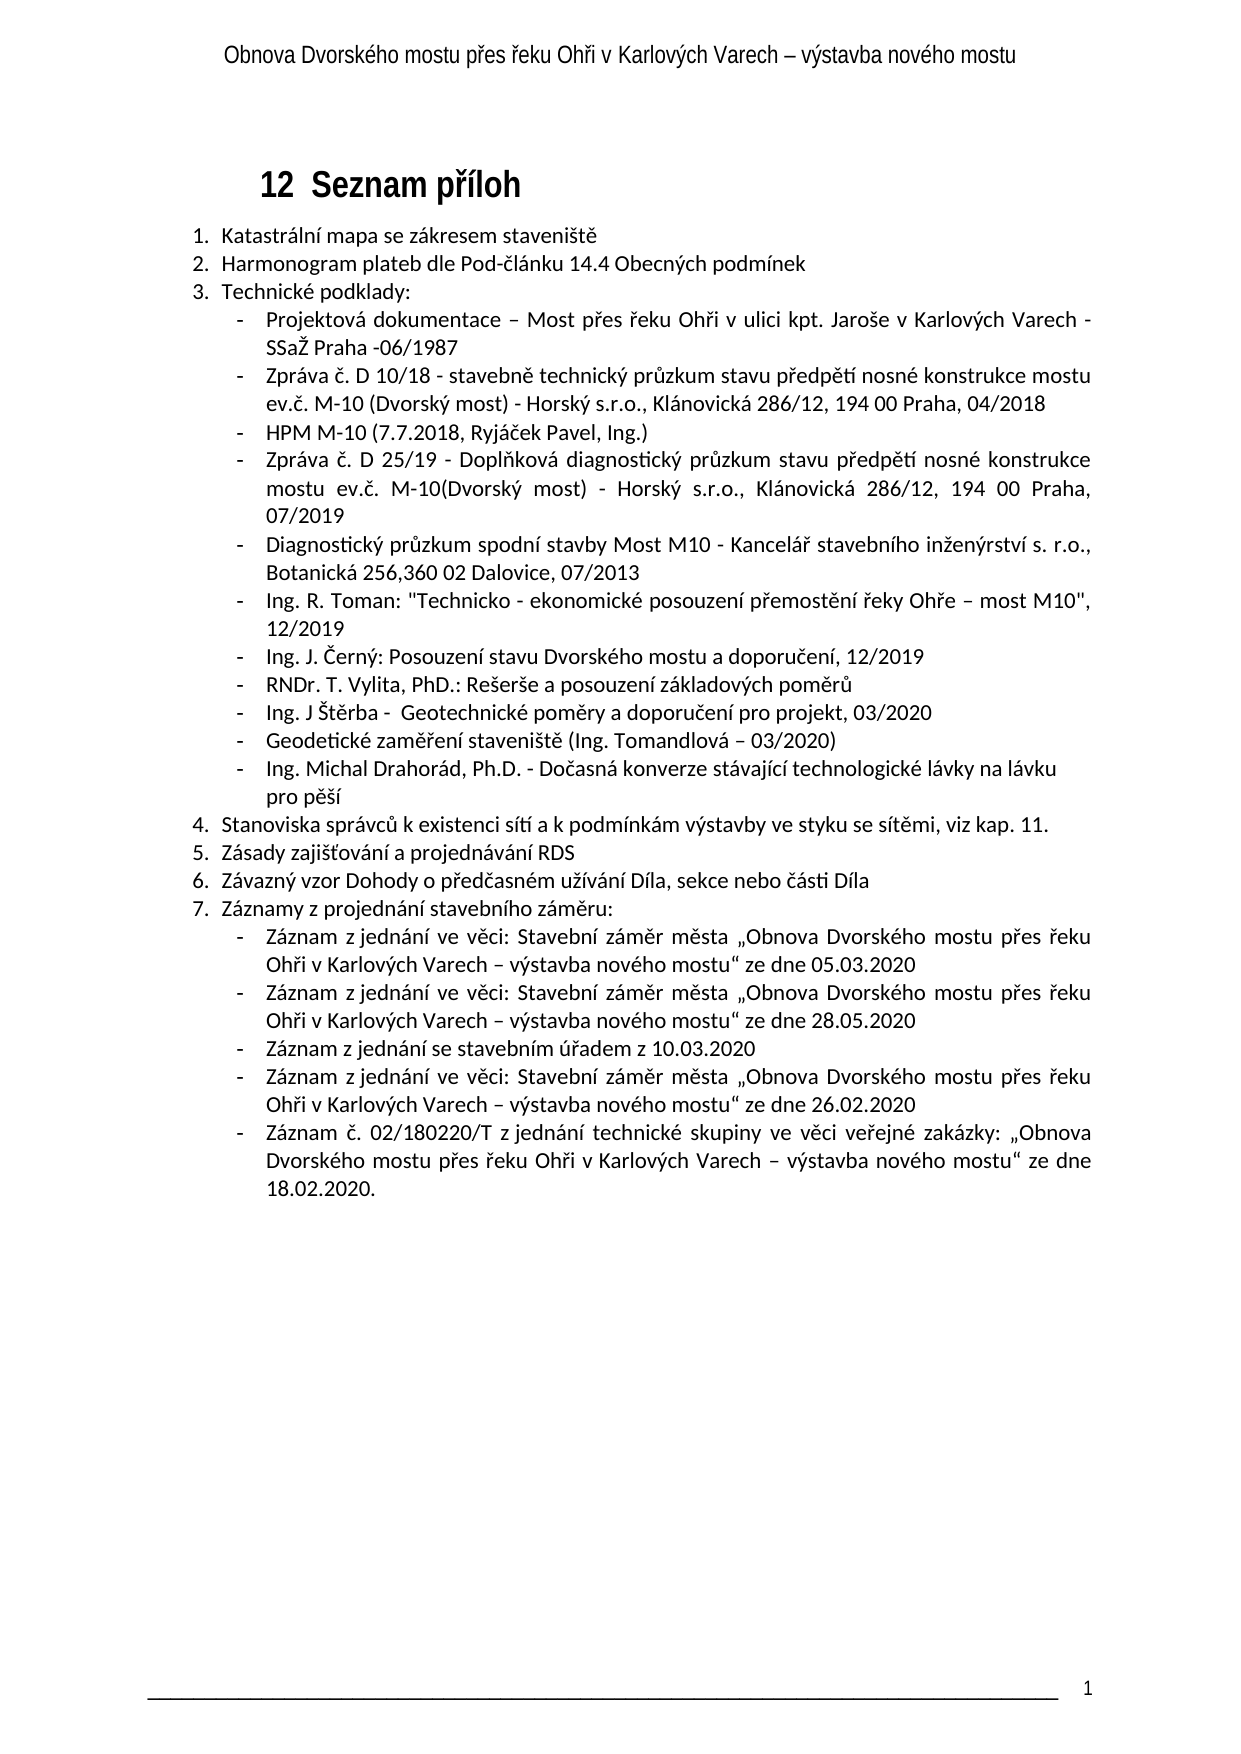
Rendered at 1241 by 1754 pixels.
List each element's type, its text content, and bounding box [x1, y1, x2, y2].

list Záznam z jednání ve věci: Stavební záměr města „Obnova Dvorského mostu přes řeku Ohři v Karlových Varech – výstavba nového mostu“ ze dne 28.05.2020 [236, 978, 1093, 1034]
list 12 Seznam příloh [260, 162, 1093, 206]
list Ing. Michal Drahorád, Ph.D. - Dočasná konverze stávající technologické lávky na lávku pro pěší [236, 754, 1093, 810]
list Projektová dokumentace – Most přes řeku Ohři v ulici kpt. Jaroše v Karlových Varech - SSaŽ Praha -06/1987 [236, 306, 1093, 362]
list Stanoviska správců k existenci sítí a k podmínkám výstavby ve styku se sítěmi, viz kap. 11. [192, 810, 1093, 838]
list Záznam z jednání se stavebním úřadem z 10.03.2020 [236, 1034, 1093, 1062]
list Ing. J. Černý: Posouzení stavu Dvorského mostu a doporučení, 12/2019 [236, 642, 1093, 670]
list Záznam z jednání ve věci: Stavební záměr města „Obnova Dvorského mostu přes řeku Ohři v Karlových Varech – výstavba nového mostu“ ze dne 26.02.2020 [236, 1062, 1093, 1118]
list Harmonogram plateb dle Pod-článku 14.4 Obecných podmínek [192, 249, 1093, 277]
list Zpráva č. D 25/19 - Doplňková diagnostický průzkum stavu předpětí nosné konstrukce mostu ev.č. M-10(Dvorský most) - Horský s.r.o., Klánovická 286/12, 194 00 Praha, 07/2019 [236, 446, 1093, 530]
list RNDr. T. Vylita, PhD.: Rešerše a posouzení základových poměrů [236, 670, 1093, 698]
list Závazný vzor Dohody o předčasném užívání Díla, sekce nebo části Díla [192, 866, 1093, 894]
list Technické podklady: [192, 277, 1093, 306]
list Katastrální mapa se zákresem staveniště [192, 221, 1093, 249]
list Zásady zajišťování a projednávání RDS [192, 838, 1093, 866]
list Diagnostický průzkum spodní stavby Most M10 - Kancelář stavebního inženýrství s. r.o., Botanická 256,360 02 Dalovice, 07/2013 [236, 530, 1093, 586]
list Ing. J Štěrba - Geotechnické poměry a doporučení pro projekt, 03/2020 [236, 698, 1093, 726]
list Geodetické zaměření staveniště (Ing. Tomandlová – 03/2020) [236, 726, 1093, 754]
list Ing. R. Toman: "Technicko - ekonomické posouzení přemostění řeky Ohře – most M10", 12/2019 [236, 586, 1093, 642]
list Záznamy z projednání stavebního záměru: [192, 894, 1093, 922]
list Zpráva č. D 10/18 - stavebně technický průzkum stavu předpětí nosné konstrukce mostu ev.č. M-10 (Dvorský most) - Horský s.r.o., Klánovická 286/12, 194 00 Praha, 04/2018 [236, 362, 1093, 418]
list Záznam z jednání ve věci: Stavební záměr města „Obnova Dvorského mostu přes řeku Ohři v Karlových Varech – výstavba nového mostu“ ze dne 05.03.2020 [236, 922, 1093, 978]
list HPM M-10 (7.7.2018, Ryjáček Pavel, Ing.) [236, 418, 1093, 446]
list Záznam č. 02/180220/T z jednání technické skupiny ve věci veřejné zakázky: „Obnova Dvorského mostu přes řeku Ohři v Karlových Varech – výstavba nového mostu“ ze dne 18.02.2020. [236, 1118, 1093, 1202]
